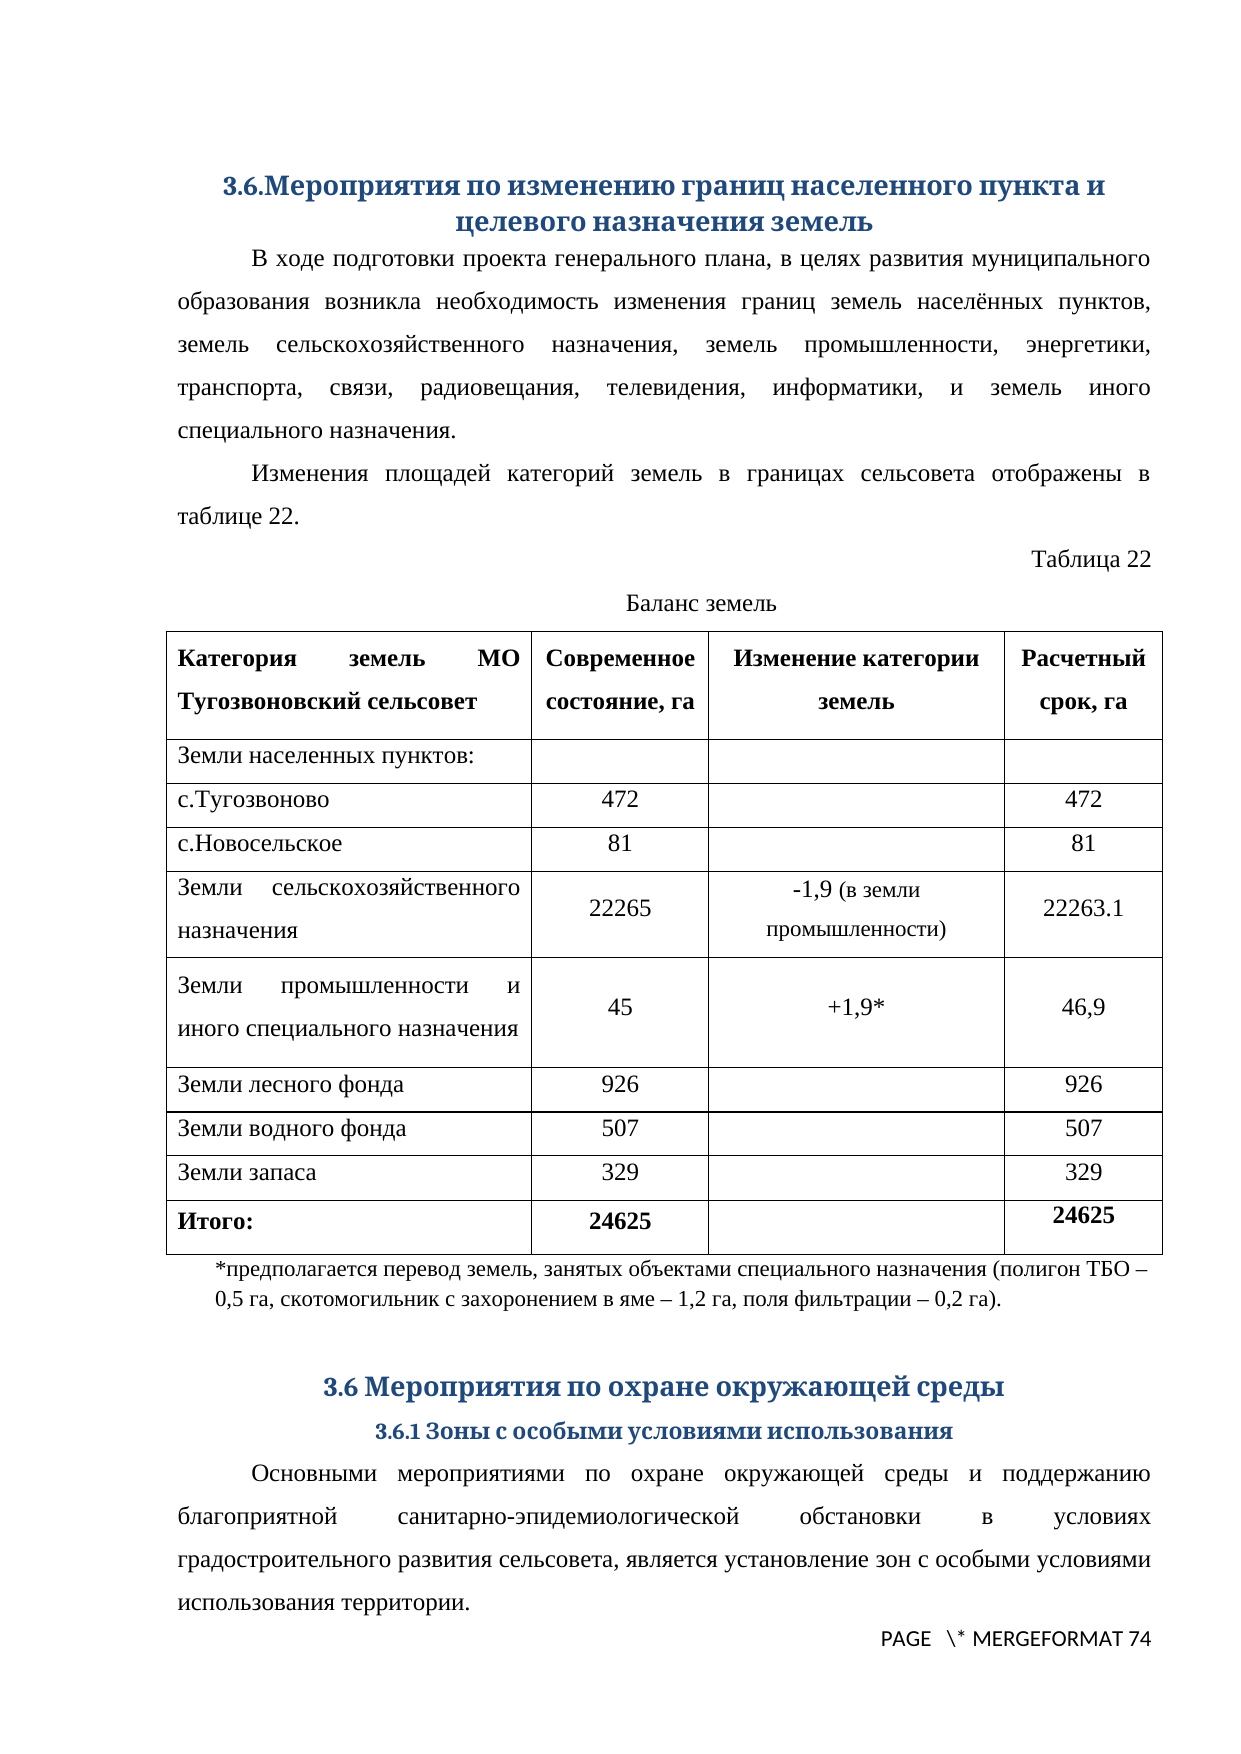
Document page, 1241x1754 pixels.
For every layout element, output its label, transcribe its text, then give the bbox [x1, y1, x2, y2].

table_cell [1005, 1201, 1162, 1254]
table_cell [709, 1156, 1004, 1199]
table_cell 45 [532, 958, 708, 1067]
table_cell Итого: [167, 1201, 531, 1254]
text Основными мероприятиями по охране окружающей среды и поддержанию благоприятной санитарно-эпидемиологической обстановки в условиях градостроительного развития сельсовета, является установление зон с особыми условиями использования территории. [177, 1458, 1152, 1616]
table_cell [532, 740, 708, 783]
table_cell 22263.1 [1005, 872, 1162, 957]
table_cell 81 [532, 828, 708, 871]
table_cell [709, 740, 1004, 783]
table_header Категория земель МО Тугозвоновский сельсовет [167, 632, 531, 739]
text *предполагается перевод земель, занятых объектами специального назначения (полигон ТБО – 0,5 га, скотомогильник с захоронением в яме – 1,2 га, поля фильтрации – 0,2 га). [215, 1255, 1152, 1312]
table_cell +1,9* [709, 958, 1004, 1067]
text 3.6 Мероприятия по охране окружающей среды [177, 1372, 1152, 1403]
table_cell 926 [1005, 1068, 1162, 1111]
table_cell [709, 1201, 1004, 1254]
text Баланс земель [177, 588, 1152, 616]
table_header Изменение категории земель [709, 632, 1004, 739]
table_header Современное состояние, га [532, 632, 708, 739]
table_cell [709, 1113, 1004, 1155]
table_cell Земли запаса [167, 1156, 531, 1199]
text 3.6.Мероприятия по изменению границ населенного пункта и целевого назначения земель [177, 171, 1152, 238]
table_cell с.Новосельское [167, 828, 531, 871]
table_cell Земли населенных пунктов: [167, 740, 531, 783]
subtitle 3.6.1 Зоны с особыми условиями использования [177, 1419, 1152, 1445]
table_cell 329 [532, 1156, 708, 1199]
table_cell [709, 1068, 1004, 1111]
table_cell 926 [532, 1068, 708, 1111]
table_cell [709, 784, 1004, 827]
table_cell 507 [1005, 1113, 1162, 1155]
table_cell 472 [532, 784, 708, 827]
table_cell 22265 [532, 872, 708, 957]
table_cell Земли промышленности и иного специального назначения [167, 958, 531, 1067]
table_cell 507 [532, 1113, 708, 1155]
table_header Расчетный срок, га [1005, 632, 1162, 739]
table_cell [709, 828, 1004, 871]
table_cell Земли сельскохозяйственного назначения [167, 872, 531, 957]
text В ходе подготовки проекта генерального плана, в целях развития муниципального образования возникла необходимость изменения границ земель населённых пунктов, земель сельскохозяйственного назначения, земель промышленности, энергетики, транспорта, связи, радиовещания, телевидения, информатики, и земель иного специального назначения. [177, 243, 1152, 444]
table_cell 46,9 [1005, 958, 1162, 1067]
table_cell Земли водного фонда [167, 1113, 531, 1155]
table_cell Земли лесного фонда [167, 1068, 531, 1111]
text Таблица 22 [177, 544, 1152, 573]
table_cell 472 [1005, 784, 1162, 827]
text Изменения площадей категорий земель в границах сельсовета отображены в таблице 22. [177, 458, 1152, 530]
table_cell -1,9 (в земли промышленности) [709, 872, 1004, 957]
table_cell [1005, 740, 1162, 783]
table_cell 329 [1005, 1156, 1162, 1199]
table_cell с.Тугозвоново [167, 784, 531, 827]
table_cell 81 [1005, 828, 1162, 871]
table_cell 24625 [532, 1201, 708, 1254]
